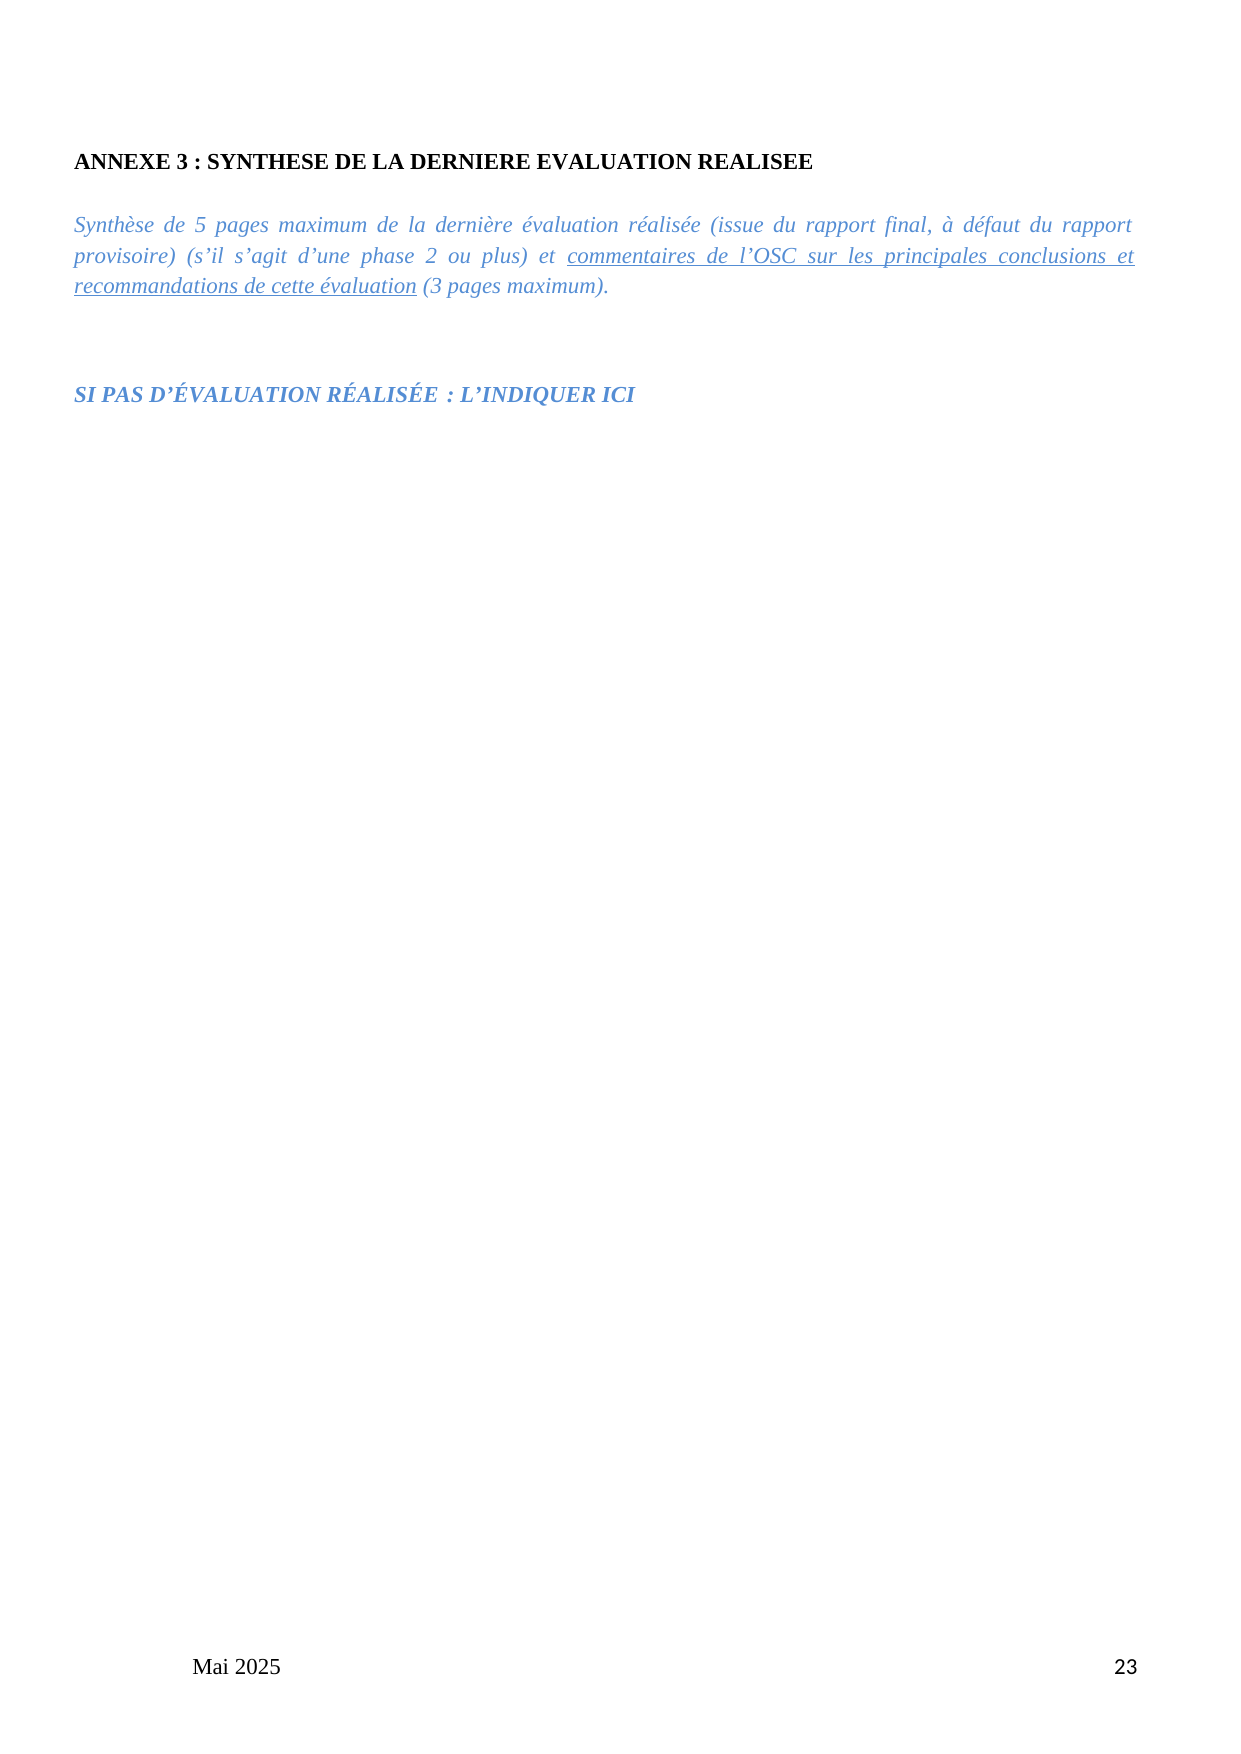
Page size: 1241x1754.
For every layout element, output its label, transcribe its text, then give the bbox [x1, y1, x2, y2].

text Annexe 3 : SYNTHESE DE LA DERNIERE EVALUATION REALISEE [74, 148, 1137, 174]
text si pas d’évaluation réalisée : L’indiquer ICI [74, 381, 1137, 407]
text Synthèse de 5 pages maximum de la dernière évaluation réalisée (issue du rapport final, à défaut du rapport provisoire) (s’il s’agit d’une phase 2 ou plus) et commentaires de l’OSC sur les principales conclusions et recommandations de cette évaluation (3 pages maximum). [74, 212, 1137, 298]
